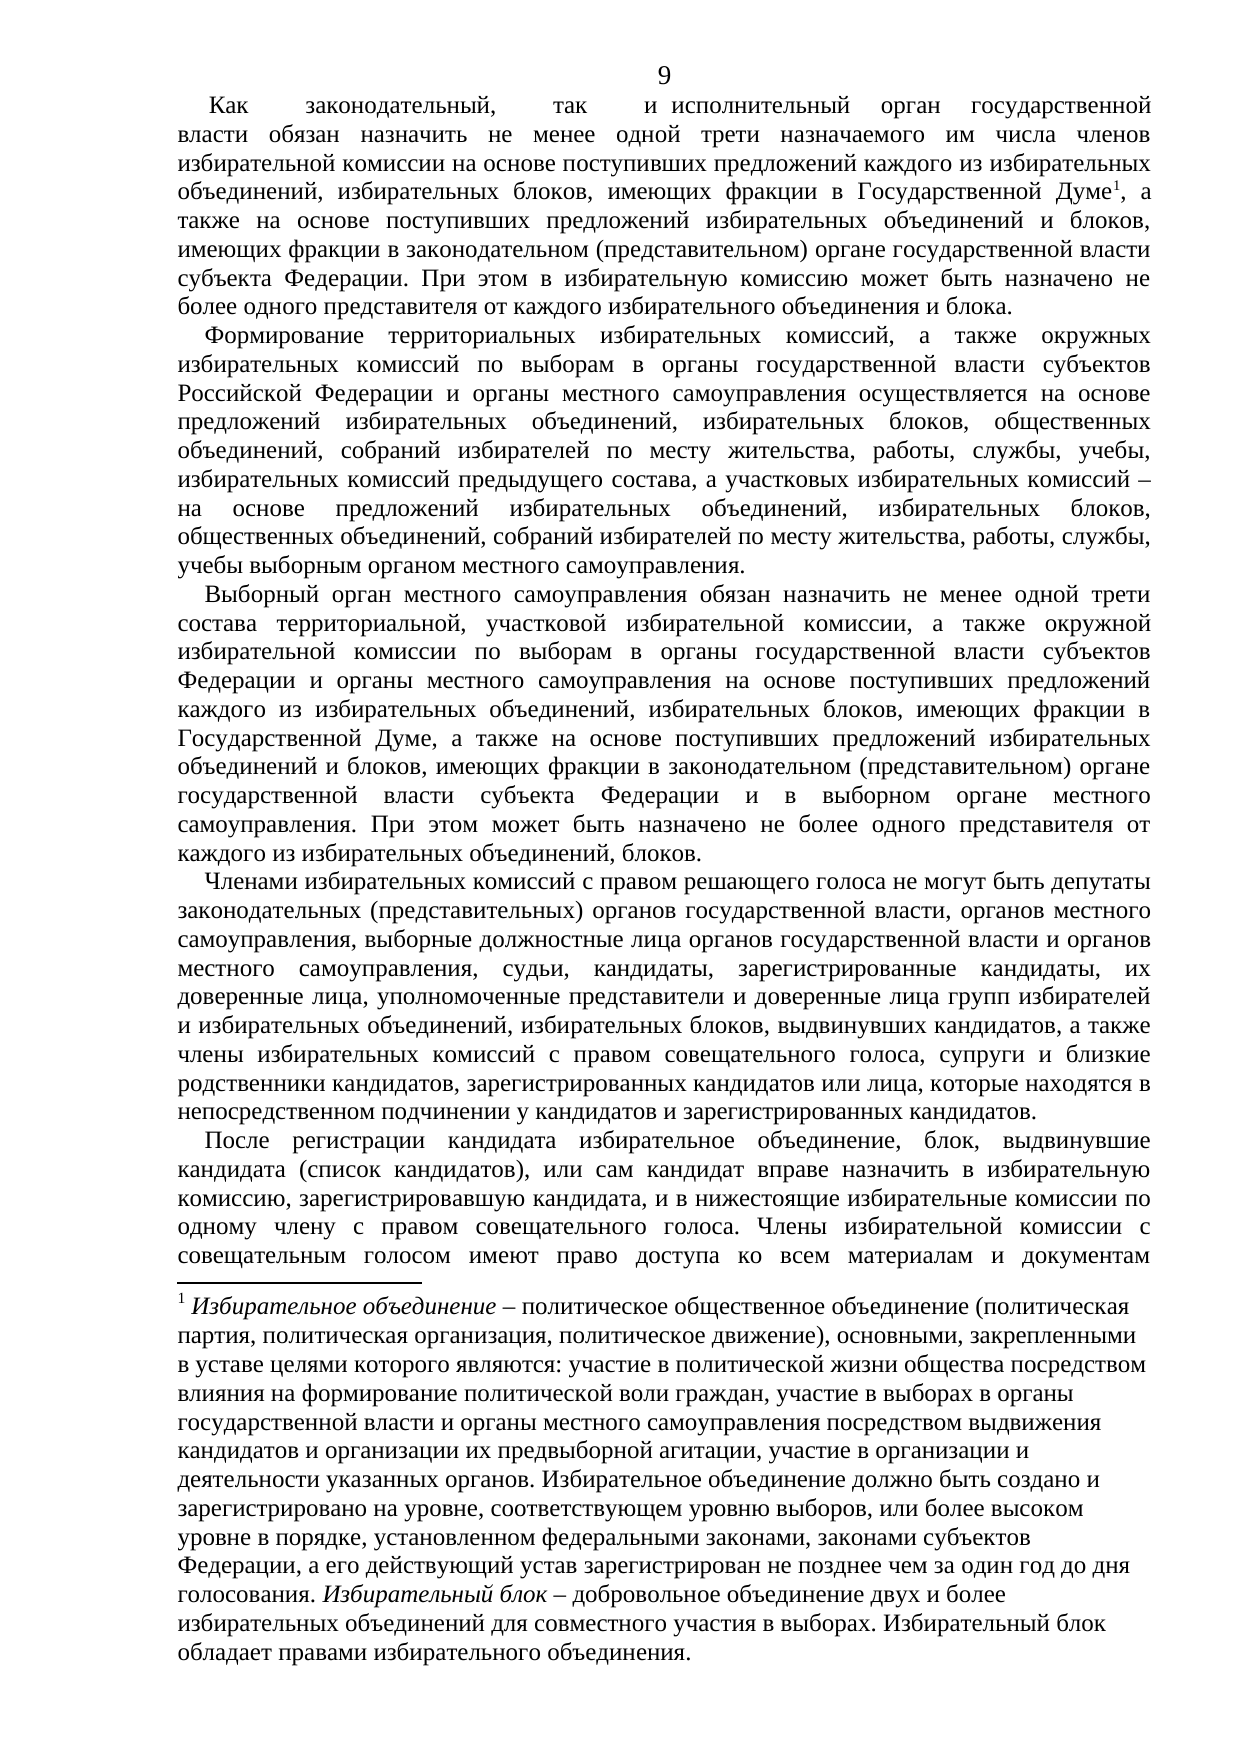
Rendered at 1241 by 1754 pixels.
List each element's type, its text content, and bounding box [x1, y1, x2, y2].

text Членами избирательных комиссий с правом решающего голоса не могут быть депутаты законодательных (представительных) органов государственной власти, органов местного самоуправления, выборные должностные лица органов государственной власти и органов местного самоуправления, судьи, кандидаты, зарегистрированные кандидаты, их доверенные лица, уполномоченные представители и доверенные лица групп избирателей и избирательных объединений, избирательных блоков, выдвинувших кандидатов, а также члены избирательных комиссий с правом совещательного голоса, супруги и близкие родственники кандидатов, зарегистрированных кандидатов или лица, которые находятся в непосредственном подчинении у кандидатов и зарегистрированных кандидатов. [177, 866, 1152, 1125]
text Как законодательный, так и исполнительный орган государственной власти обязан назначить не менее одной трети назначаемого им числа членов избирательной комиссии на основе поступивших предложений каждого из избирательных объединений, избирательных блоков, имеющих фракции в Государственной Думе, а также на основе поступивших предложений избирательных объединений и блоков, имеющих фракции в законодательном (представительном) органе государственной власти субъекта Федерации. При этом в избирательную комиссию может быть назначено не более одного представителя от каждого избирательного объединения и блока. [177, 90, 1152, 320]
text Выборный орган местного самоуправления обязан назначить не менее одной трети состава территориальной, участковой избирательной комиссии, а также окружной избирательной комиссии по выборам в органы государственной власти субъектов Федерации и органы местного самоуправления на основе поступивших предложений каждого из избирательных объединений, избирательных блоков, имеющих фракции в Государственной Думе, а также на основе поступивших предложений избирательных объединений и блоков, имеющих фракции в законодательном (представительном) органе государственной власти субъекта Федерации и в выборном органе местного самоуправления. При этом может быть назначено не более одного представителя от каждого из избирательных объединений, блоков. [177, 579, 1152, 866]
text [177, 1125, 1152, 1269]
text Формирование территориальных избирательных комиссий, а также окружных избирательных комиссий по выборам в органы государственной власти субъектов Российской Федерации и органы местного самоуправления осуществляется на основе предложений избирательных объединений, избирательных блоков, общественных объединений, собраний избирателей по месту жительства, работы, службы, учебы, избирательных комиссий предыдущего состава, а участковых избирательных комиссий – на основе предложений избирательных объединений, избирательных блоков, общественных объединений, собраний избирателей по месту жительства, работы, службы, учебы выборным органом местного самоуправления. [177, 320, 1152, 579]
